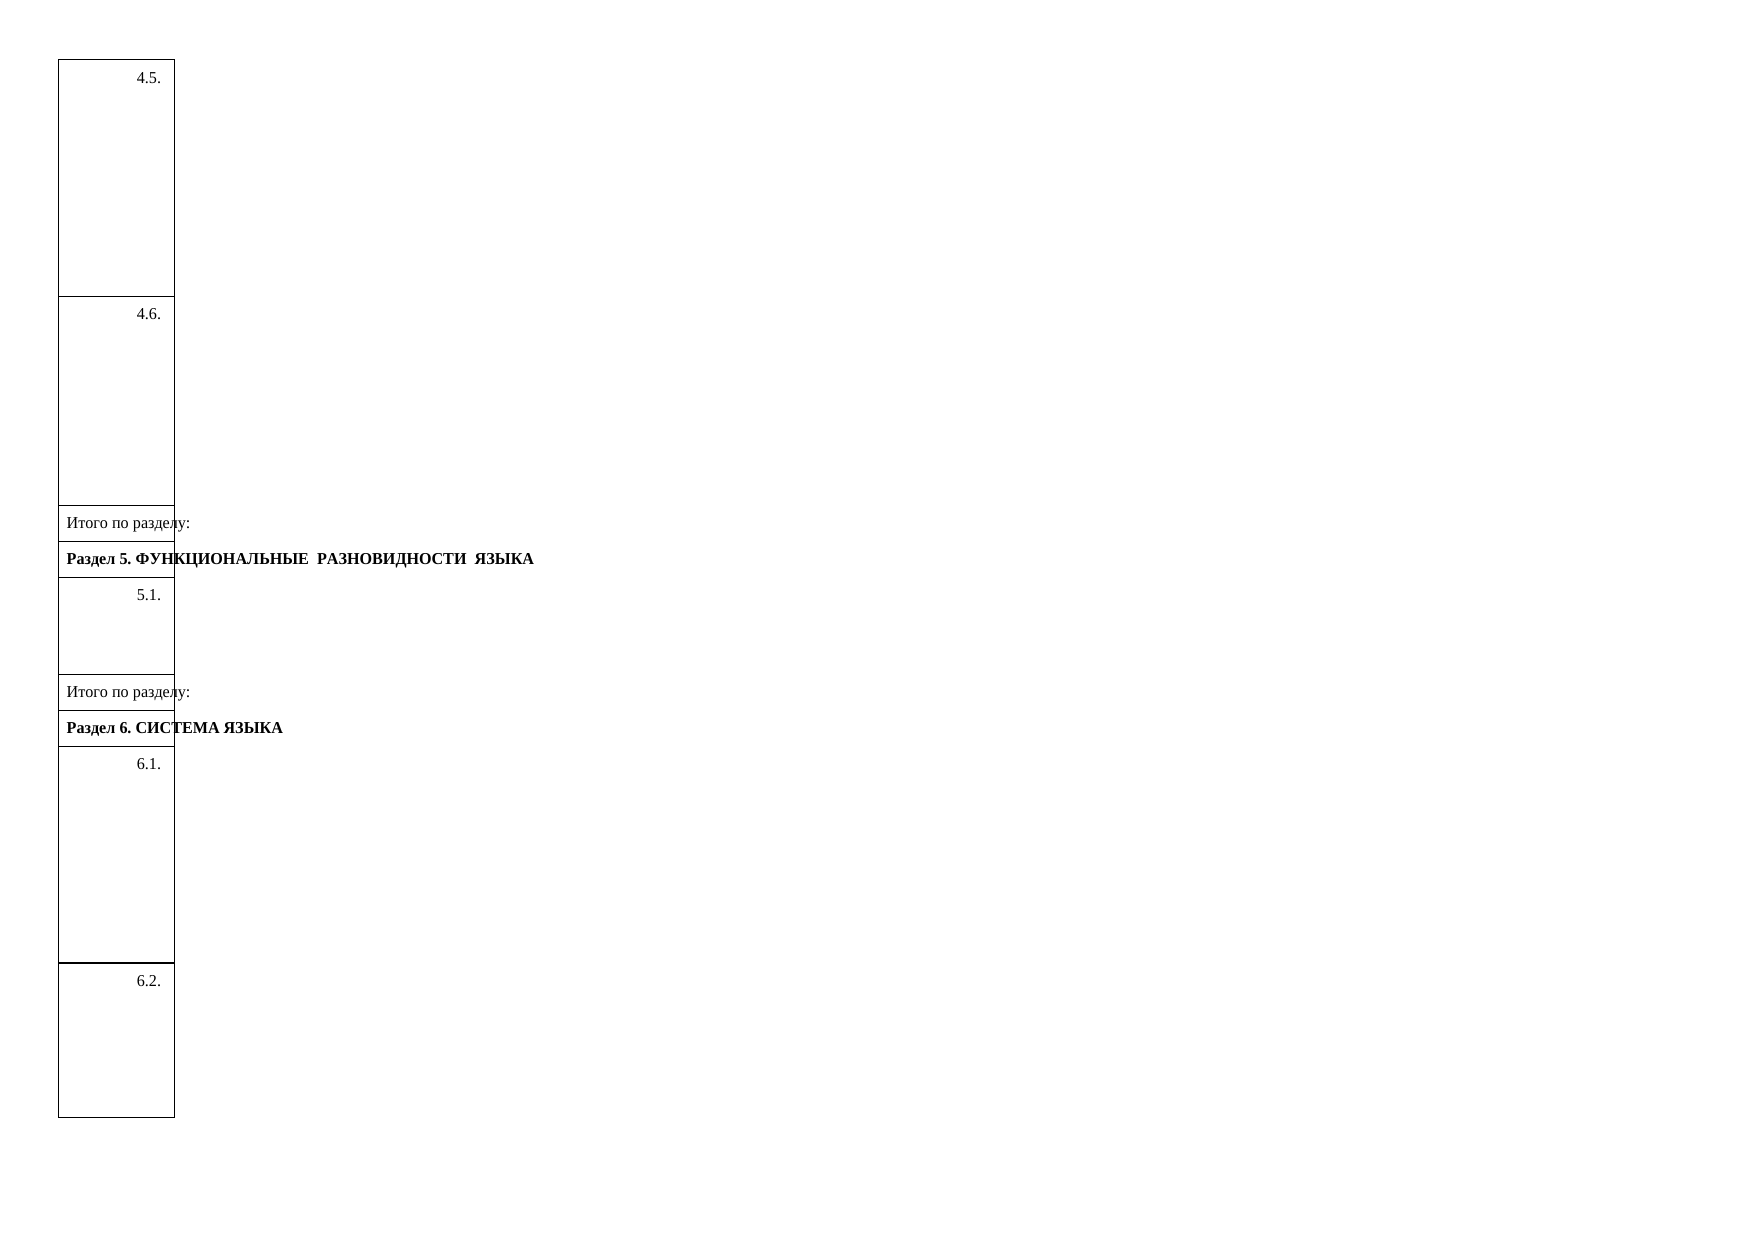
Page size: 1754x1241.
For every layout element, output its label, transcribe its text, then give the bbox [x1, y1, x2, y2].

table_header 4.5. [59, 60, 174, 296]
table_cell Итого по разделу: [59, 675, 174, 710]
table_cell Раздел 6. СИСТЕМА ЯЗЫКА [59, 711, 174, 746]
table_cell 4.6. [59, 297, 174, 504]
table_cell 5.1. [59, 578, 174, 673]
table_cell Раздел 5. ФУНКЦИОНАЛЬНЫЕ РАЗНОВИДНОСТИ ЯЗЫКА [59, 542, 174, 577]
table_cell Итого по разделу: [59, 506, 174, 541]
table_cell 6.1. [59, 747, 174, 962]
table_cell 6.2. [59, 964, 174, 1117]
